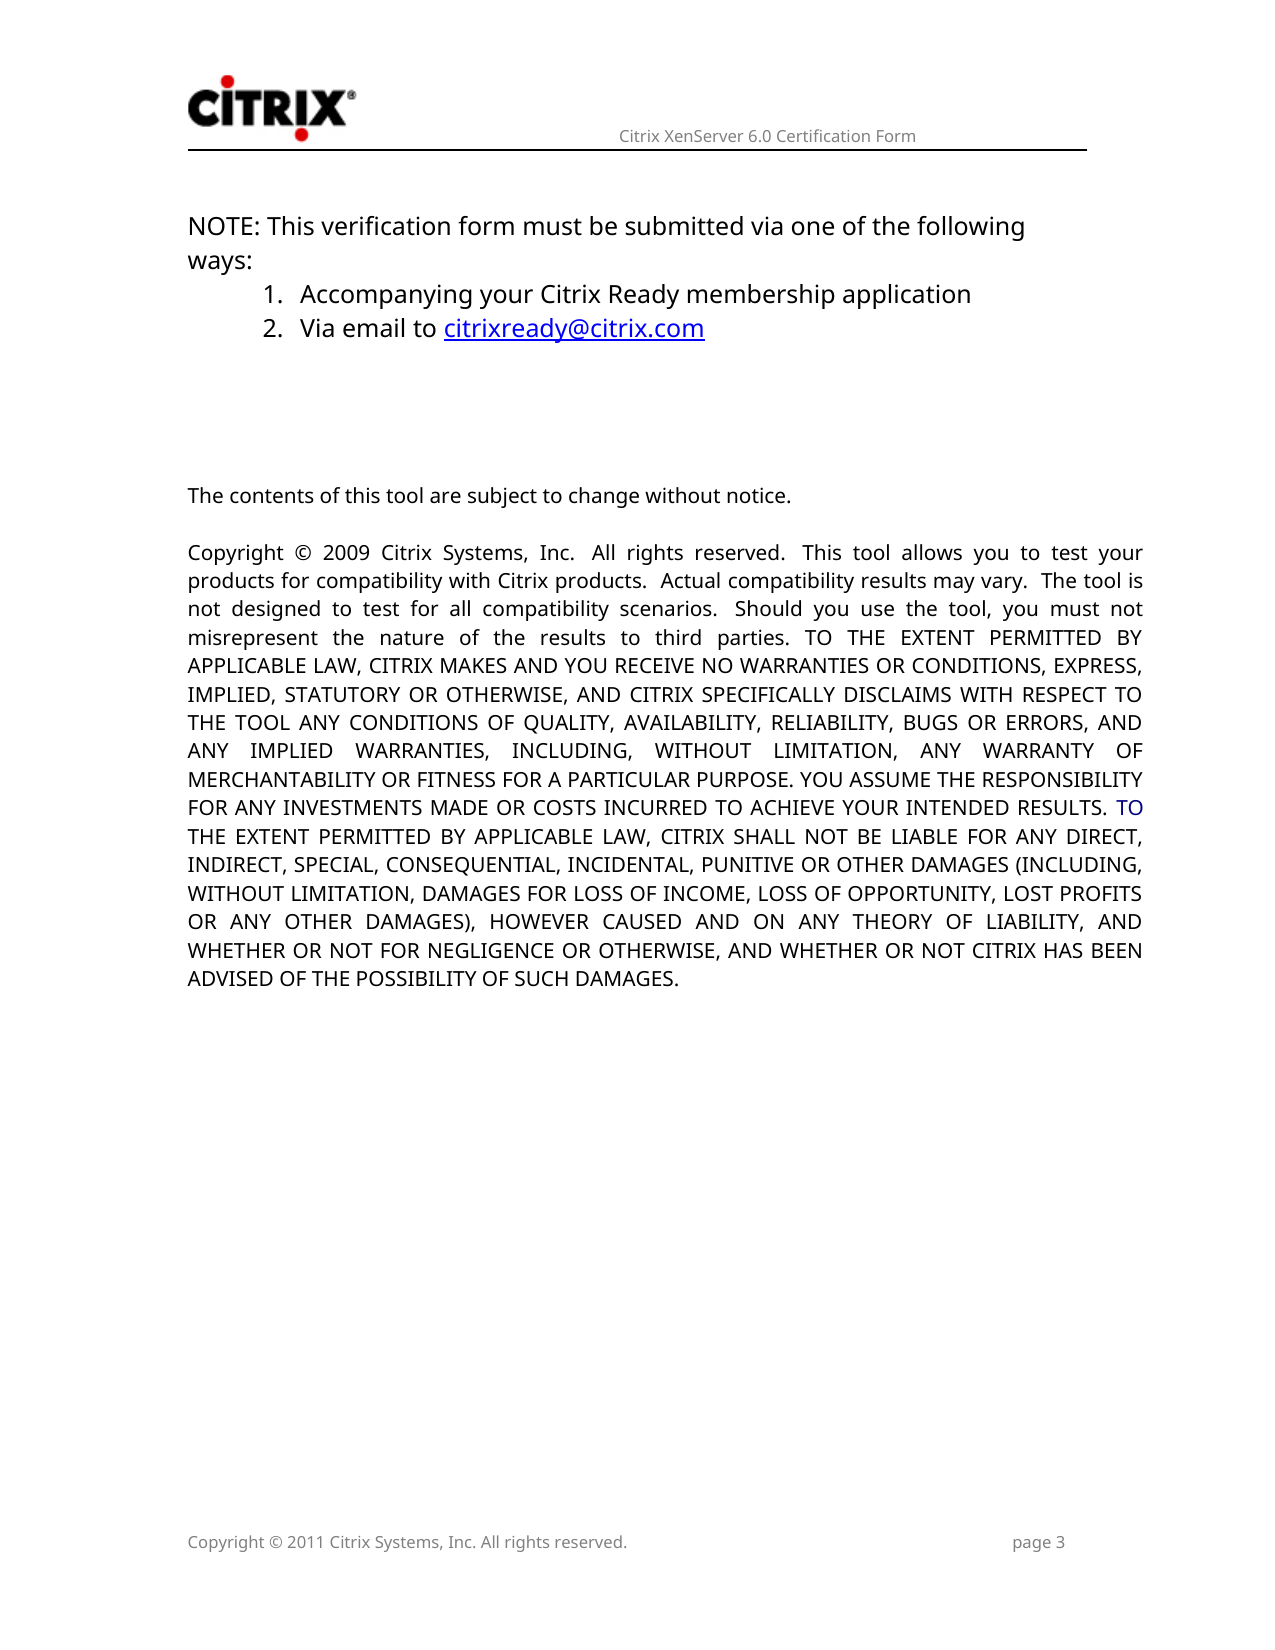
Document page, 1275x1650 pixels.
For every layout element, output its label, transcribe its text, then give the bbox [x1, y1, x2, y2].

text The contents of this tool are subject to change without notice. [187, 481, 1144, 509]
text Copyright © 2009 Citrix Systems, Inc. All rights reserved. This tool allows you to test your products for compatibility with Citrix products. Actual compatibility results may vary. The tool is not designed to test for all compatibility scenarios. Should you use the tool, you must not misrepresent the nature of the results to third parties. TO THE EXTENT PERMITTED BY APPLICABLE LAW, CITRIX MAKES AND YOU RECEIVE NO WARRANTIES OR CONDITIONS, EXPRESS, IMPLIED, STATUTORY OR OTHERWISE, AND CITRIX SPECIFICALLY DISCLAIMS WITH RESPECT TO THE TOOL ANY CONDITIONS OF QUALITY, AVAILABILITY, RELIABILITY, BUGS OR ERRORS, AND ANY IMPLIED WARRANTIES, INCLUDING, WITHOUT LIMITATION, ANY WARRANTY OF MERCHANTABILITY OR FITNESS FOR A PARTICULAR PURPOSE. YOU ASSUME THE RESPONSIBILITY FOR ANY INVESTMENTS MADE OR COSTS INCURRED TO ACHIEVE YOUR INTENDED RESULTS. TO THE EXTENT PERMITTED BY APPLICABLE LAW, CITRIX SHALL NOT BE LIABLE FOR ANY DIRECT, INDIRECT, SPECIAL, CONSEQUENTIAL, INCIDENTAL, PUNITIVE OR OTHER DAMAGES (INCLUDING, WITHOUT LIMITATION, DAMAGES FOR LOSS OF INCOME, LOSS OF OPPORTUNITY, LOST PROFITS OR ANY OTHER DAMAGES), HOWEVER CAUSED AND ON ANY THEORY OF LIABILITY, AND WHETHER OR NOT FOR NEGLIGENCE OR OTHERWISE, AND WHETHER OR NOT CITRIX HAS BEEN ADVISED OF THE POSSIBILITY OF SUCH DAMAGES. [187, 538, 1144, 993]
picture [187, 75, 357, 143]
list Accompanying your Citrix Ready membership application [262, 276, 1087, 310]
list Via email to citrixready@citrix.com [262, 310, 1087, 344]
text NOTE: This verification form must be submitted via one of the following ways: [187, 208, 1087, 276]
